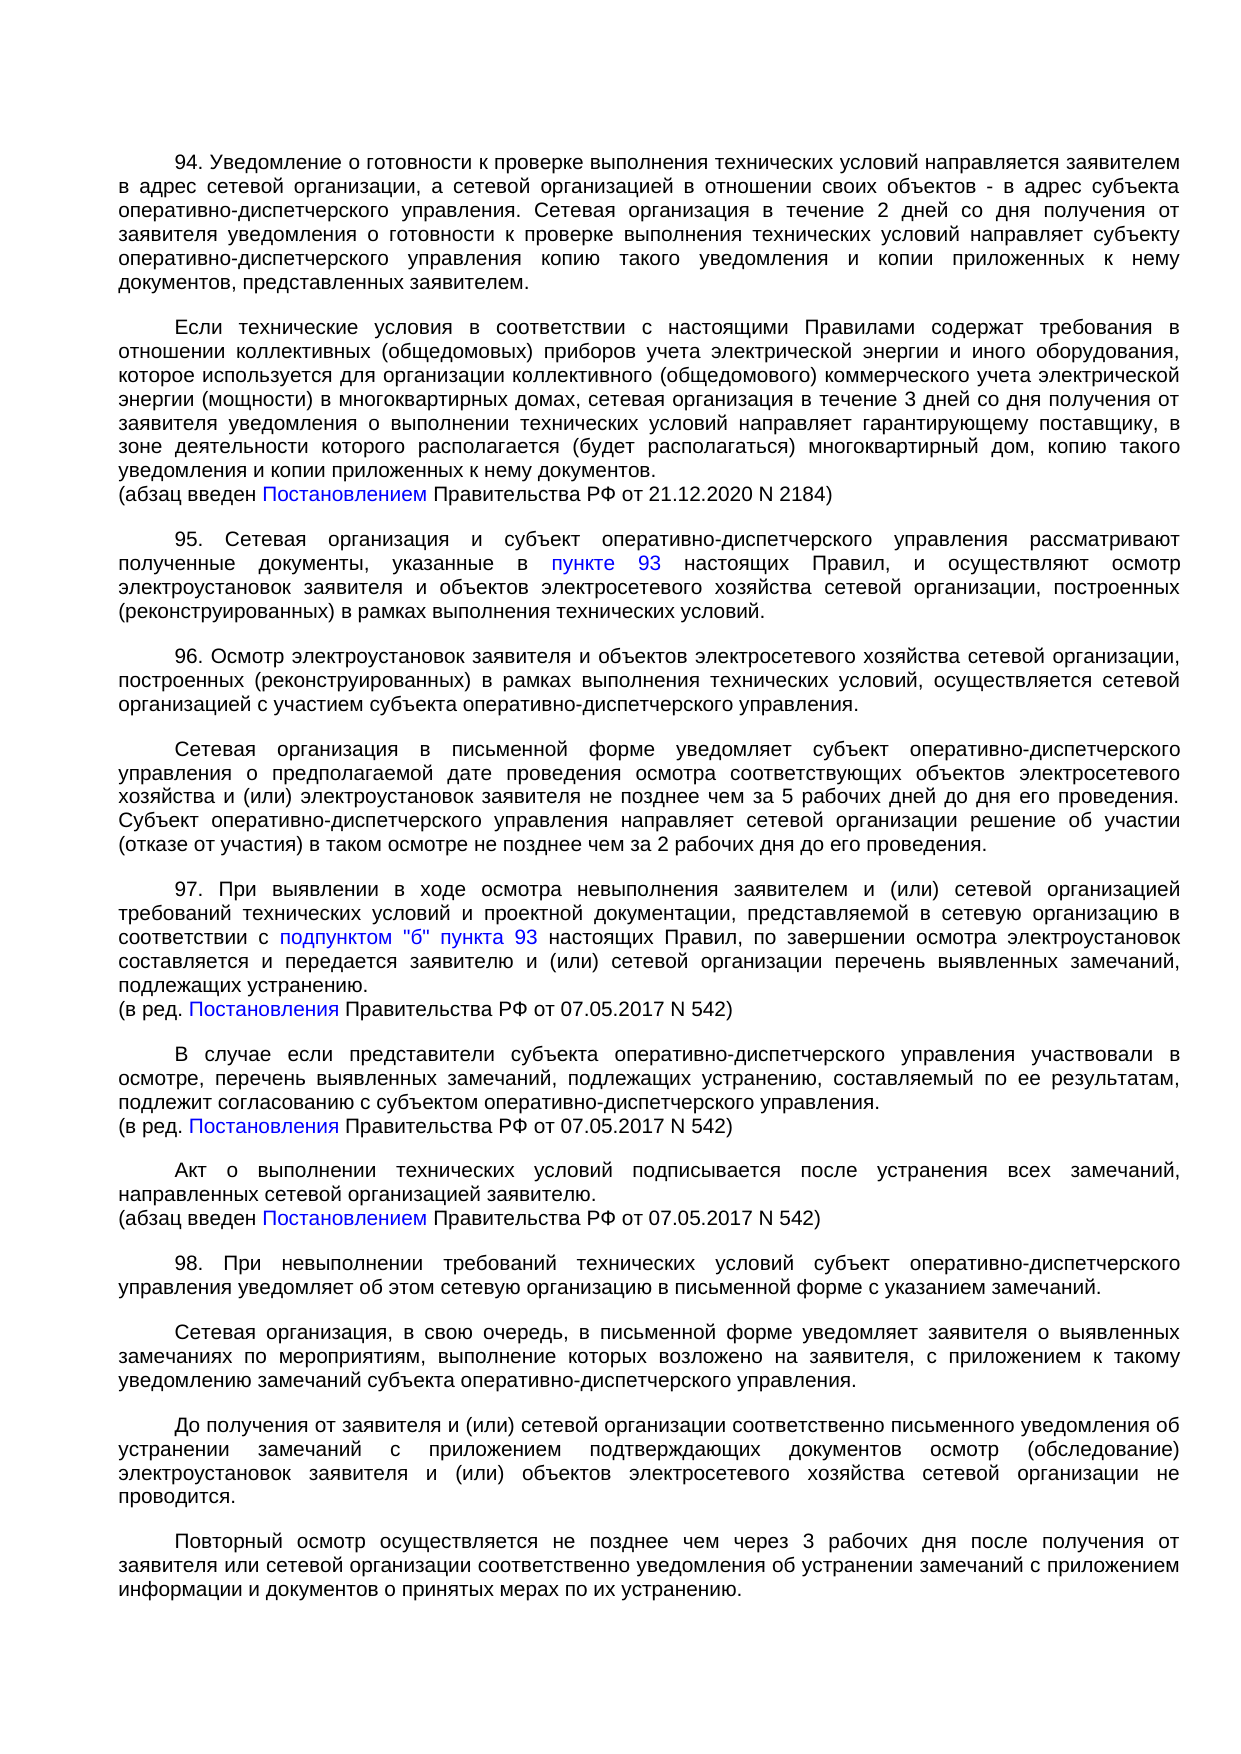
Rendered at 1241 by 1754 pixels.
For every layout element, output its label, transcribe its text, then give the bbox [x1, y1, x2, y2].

text (абзац введен Постановлением Правительства РФ от 07.05.2017 N 542) [118, 1206, 1181, 1230]
text 97. При выявлении в ходе осмотра невыполнения заявителем и (или) сетевой организацией требований технических условий и проектной документации, представляемой в сетевую организацию в соответствии с подпунктом "б" пункта 93 настоящих Правил, по завершении осмотра электроустановок составляется и передается заявителю и (или) сетевой организации перечень выявленных замечаний, подлежащих устранению. [118, 877, 1181, 997]
text Сетевая организация в письменной форме уведомляет субъект оперативно-диспетчерского управления о предполагаемой дате проведения осмотра соответствующих объектов электросетевого хозяйства и (или) электроустановок заявителя не позднее чем за 5 рабочих дней до дня его проведения. Субъект оперативно-диспетчерского управления направляет сетевой организации решение об участии (отказе от участия) в таком осмотре не позднее чем за 2 рабочих дня до его проведения. [118, 736, 1181, 856]
text Если технические условия в соответствии с настоящими Правилами содержат требования в отношении коллективных (общедомовых) приборов учета электрической энергии и иного оборудования, которое используется для организации коллективного (общедомового) коммерческого учета электрической энергии (мощности) в многоквартирных домах, сетевая организация в течение 3 дней со дня получения от заявителя уведомления о выполнении технических условий направляет гарантирующему поставщику, в зоне деятельности которого располагается (будет располагаться) многоквартирный дом, копию такого уведомления и копии приложенных к нему документов. [118, 314, 1181, 482]
text 94. Уведомление о готовности к проверке выполнения технических условий направляется заявителем в адрес сетевой организации, а сетевой организацией в отношении своих объектов - в адрес субъекта оперативно-диспетчерского управления. Сетевая организация в течение 2 дней со дня получения от заявителя уведомления о готовности к проверке выполнения технических условий направляет субъекту оперативно-диспетчерского управления копию такого уведомления и копии приложенных к нему документов, представленных заявителем. [118, 150, 1181, 294]
text (абзац введен Постановлением Правительства РФ от 21.12.2020 N 2184) [118, 482, 1181, 506]
text Сетевая организация, в свою очередь, в письменной форме уведомляет заявителя о выявленных замечаниях по мероприятиям, выполнение которых возложено на заявителя, с приложением к такому уведомлению замечаний субъекта оперативно-диспетчерского управления. [118, 1320, 1181, 1392]
text Акт о выполнении технических условий подписывается после устранения всех замечаний, направленных сетевой организацией заявителю. [118, 1158, 1181, 1206]
text (в ред. Постановления Правительства РФ от 07.05.2017 N 542) [118, 1113, 1181, 1137]
text В случае если представители субъекта оперативно-диспетчерского управления участвовали в осмотре, перечень выявленных замечаний, подлежащих устранению, составляемый по ее результатам, подлежит согласованию с субъектом оперативно-диспетчерского управления. [118, 1042, 1181, 1113]
text До получения от заявителя и (или) сетевой организации соответственно письменного уведомления об устранении замечаний с приложением подтверждающих документов осмотр (обследование) электроустановок заявителя и (или) объектов электросетевого хозяйства сетевой организации не проводится. [118, 1412, 1181, 1508]
text (в ред. Постановления Правительства РФ от 07.05.2017 N 542) [118, 997, 1181, 1021]
text 98. При невыполнении требований технических условий субъект оперативно-диспетчерского управления уведомляет об этом сетевую организацию в письменной форме с указанием замечаний. [118, 1251, 1181, 1299]
text 96. Осмотр электроустановок заявителя и объектов электросетевого хозяйства сетевой организации, построенных (реконструированных) в рамках выполнения технических условий, осуществляется сетевой организацией с участием субъекта оперативно-диспетчерского управления. [118, 644, 1181, 716]
text Повторный осмотр осуществляется не позднее чем через 3 рабочих дня после получения от заявителя или сетевой организации соответственно уведомления об устранении замечаний с приложением информации и документов о принятых мерах по их устранению. [118, 1529, 1181, 1601]
text 95. Сетевая организация и субъект оперативно-диспетчерского управления рассматривают полученные документы, указанные в пункте 93 настоящих Правил, и осуществляют осмотр электроустановок заявителя и объектов электросетевого хозяйства сетевой организации, построенных (реконструированных) в рамках выполнения технических условий. [118, 527, 1181, 623]
